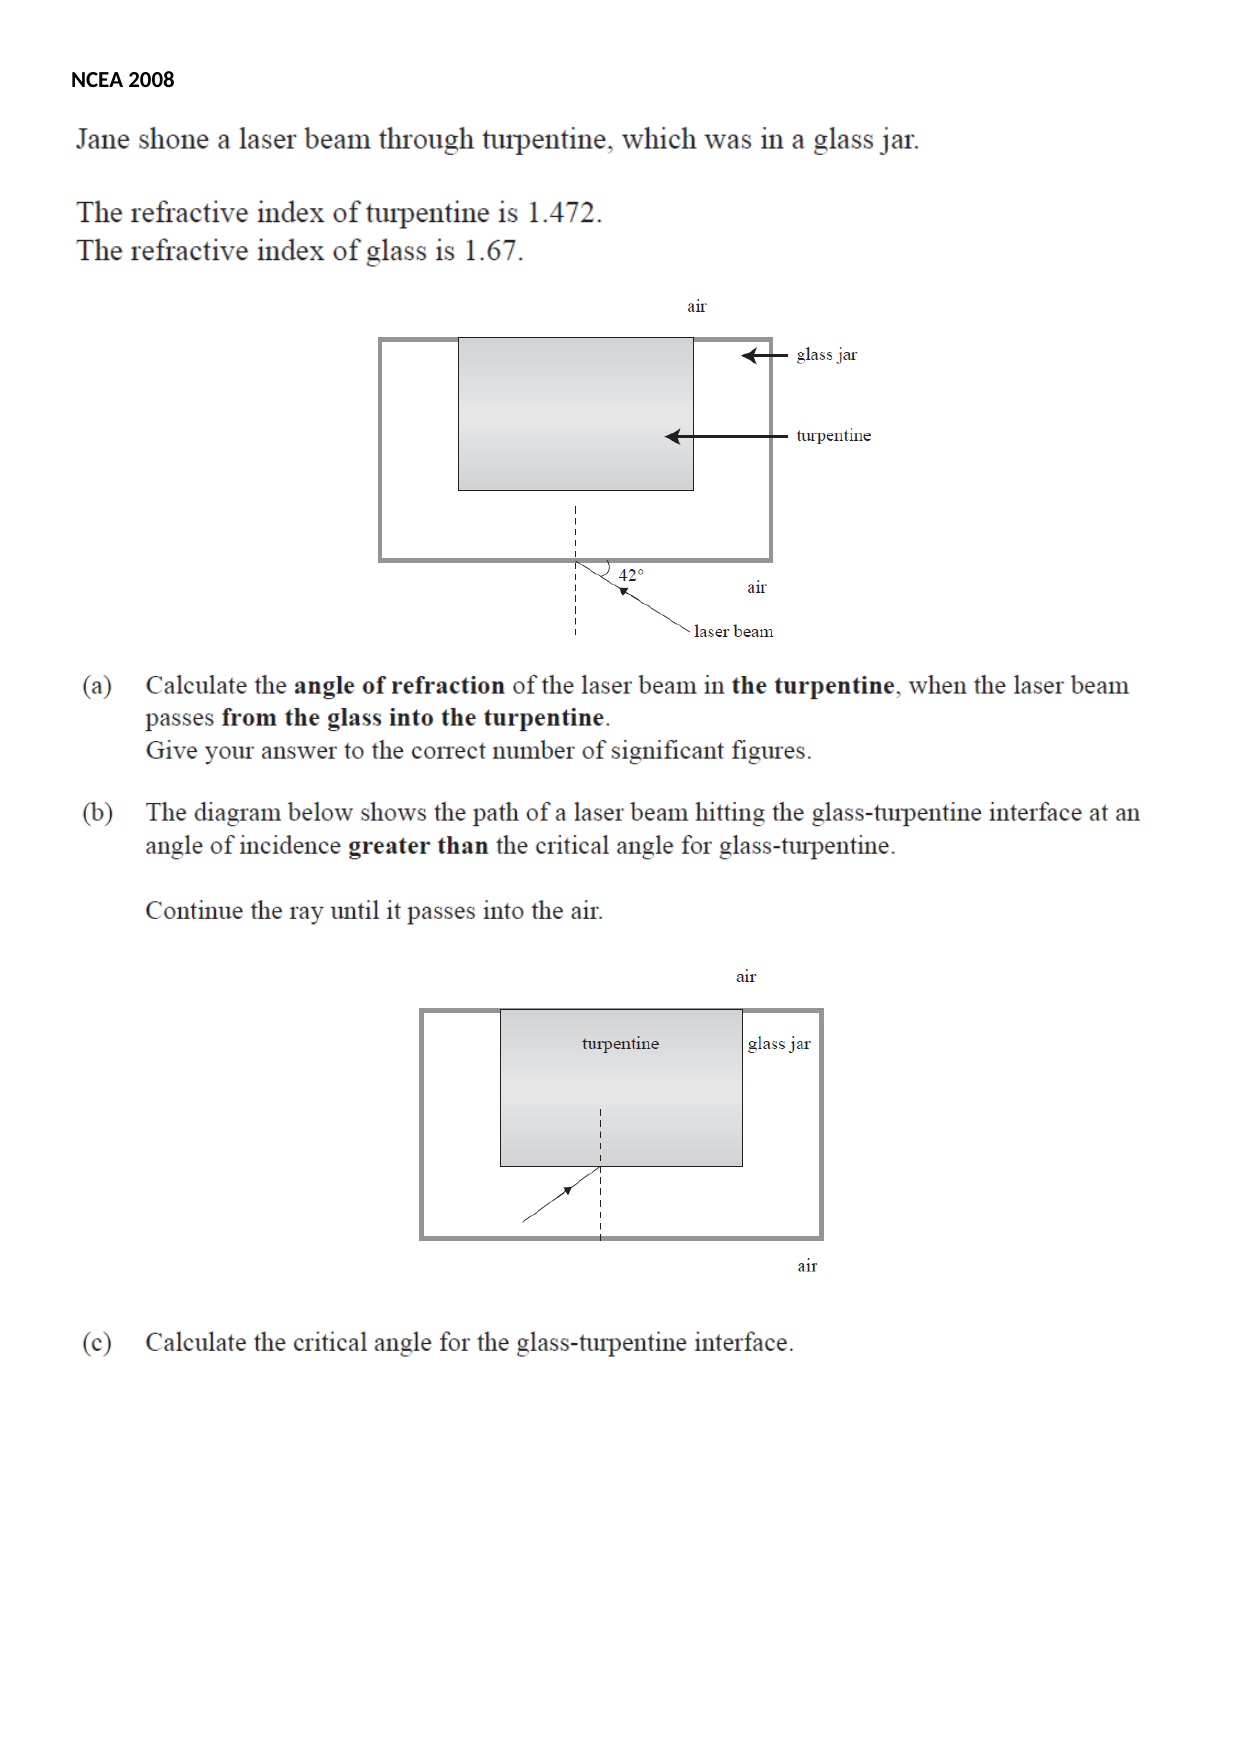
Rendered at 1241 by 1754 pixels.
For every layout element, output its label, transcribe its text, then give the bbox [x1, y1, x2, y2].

picture [384, 950, 857, 1299]
picture [75, 792, 1166, 930]
picture [70, 118, 1162, 273]
text NCEA 2008 [71, 65, 1169, 93]
picture [75, 1319, 1166, 1368]
picture [75, 665, 1166, 772]
picture [359, 293, 882, 645]
